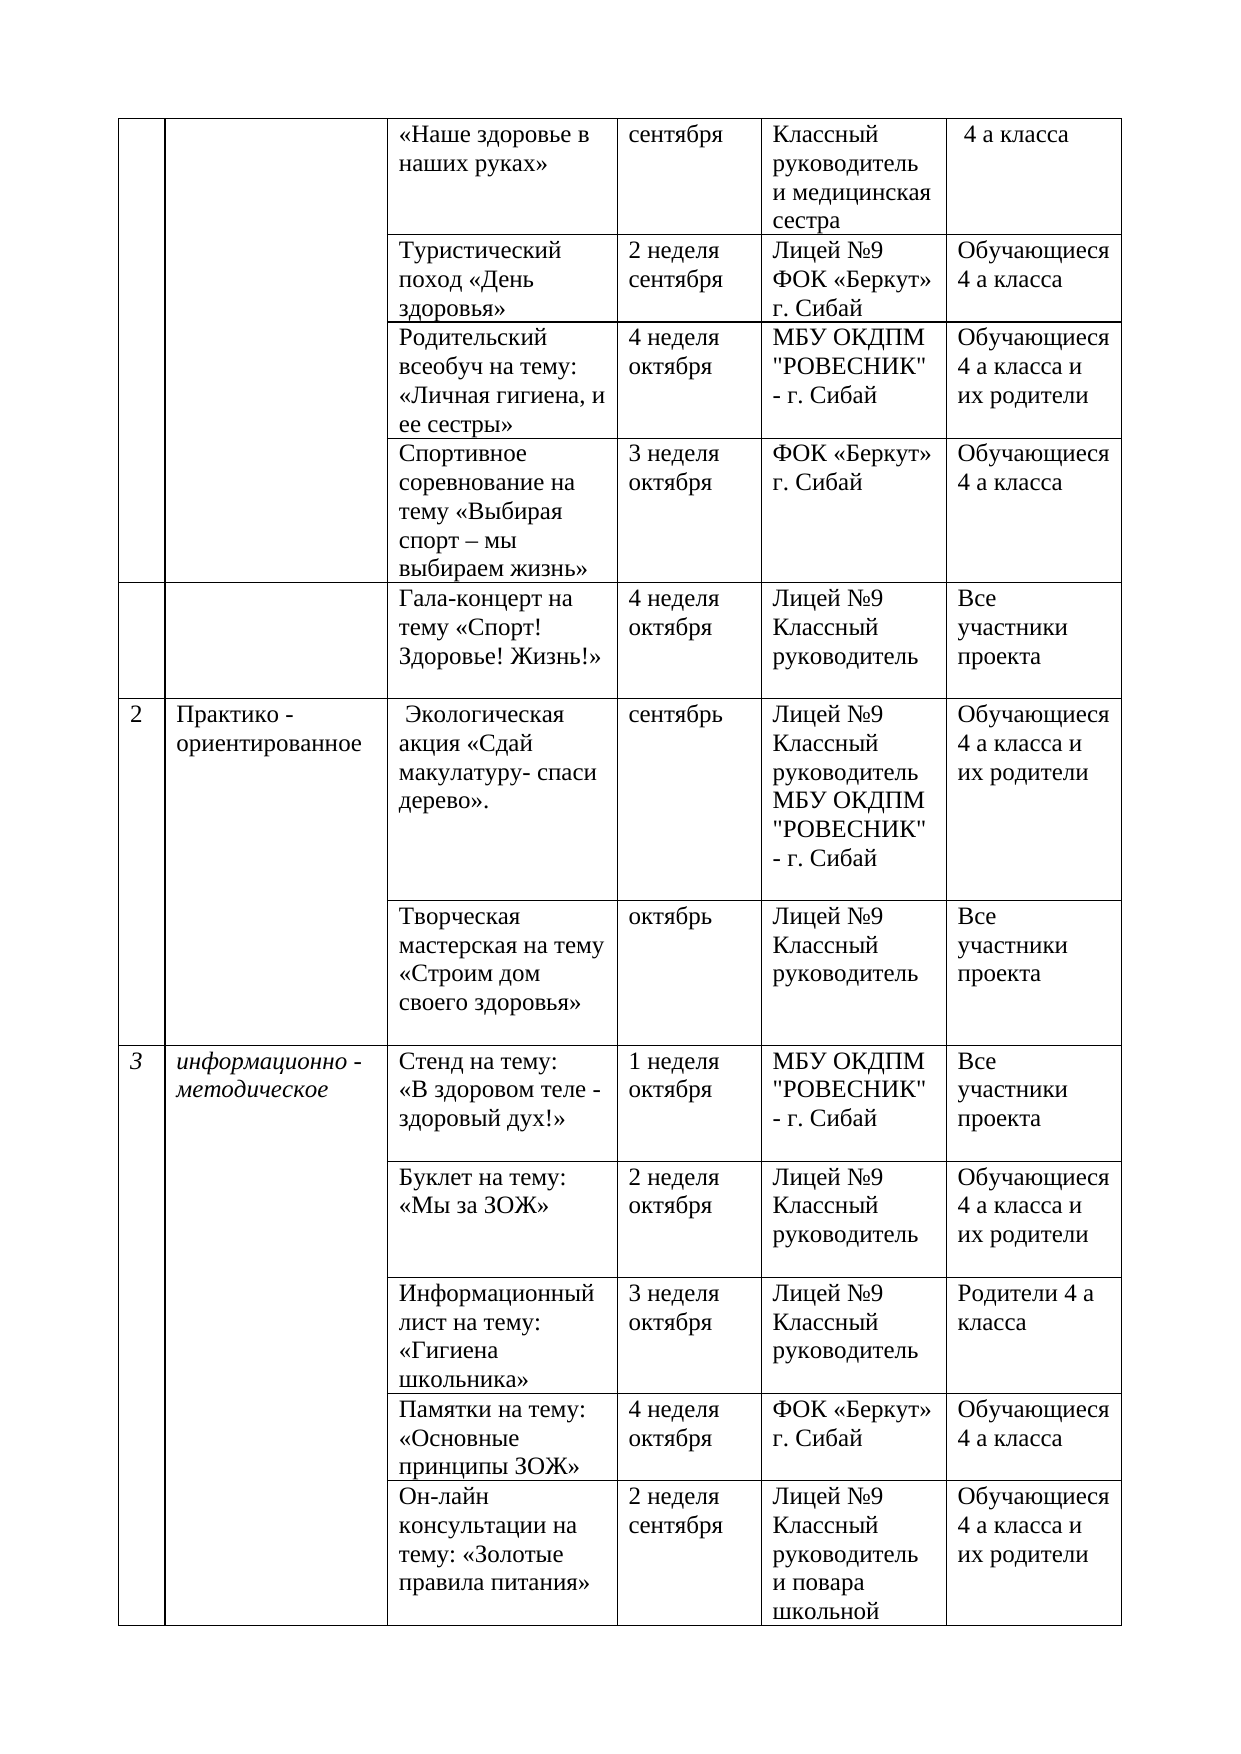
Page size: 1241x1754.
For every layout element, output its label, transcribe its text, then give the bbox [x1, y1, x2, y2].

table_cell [388, 1481, 617, 1625]
table_cell Спортивное соревнование на тему «Выбирая спорт – мы выбираем жизнь» [388, 439, 617, 582]
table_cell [762, 119, 946, 234]
table_cell Лицей №9 Классный руководитель [762, 583, 946, 698]
table_cell [119, 583, 164, 698]
table_cell МБУ ОКДПМ "РОВЕСНИК" - г. Сибай [762, 1046, 946, 1161]
table_cell октябрь [618, 901, 761, 1045]
table_cell ФОК «Беркут» г. Сибай [762, 439, 946, 582]
table_cell Творческая мастерская на тему «Строим дом своего здоровья» [388, 901, 617, 1045]
table_cell 2 [119, 699, 164, 1045]
table_cell Лицей №9 Классный руководитель [762, 1162, 946, 1277]
table_cell ФОК «Беркут» г. Сибай [762, 1394, 946, 1480]
table_cell Родители 4 а класса [947, 1278, 1121, 1393]
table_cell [762, 1481, 946, 1625]
table_cell Все участники проекта [947, 901, 1121, 1045]
table_cell Лицей №9 Классный руководитель [762, 1278, 946, 1393]
table_cell Обучающиеся 4 а класса [947, 235, 1121, 321]
table_cell Родительский всеобуч на тему: «Личная гигиена, и ее сестры» [388, 323, 617, 437]
table_cell Памятки на тему: «Основные принципы ЗОЖ» [388, 1394, 617, 1480]
table_cell 3 неделя октября [618, 439, 761, 582]
table_cell Гала-концерт на тему «Спорт! Здоровье! Жизнь!» [388, 583, 617, 698]
table_cell 4 неделя октября [618, 583, 761, 698]
table_cell сентябрь [618, 699, 761, 900]
table_cell Обучающиеся 4 а класса и их родители [947, 1162, 1121, 1277]
table_cell 3 неделя сентября [618, 119, 761, 234]
table_cell Стенд на тему: «В здоровом теле - здоровый дух!» [388, 1046, 617, 1161]
table_cell 3 неделя октября [618, 1278, 761, 1393]
table_cell Туристический поход «День здоровья» [388, 235, 617, 321]
table_cell [166, 583, 387, 698]
table_cell Буклет на тему: «Мы за ЗОЖ» [388, 1162, 617, 1277]
table_cell Практико - ориентированное [166, 699, 387, 1045]
table_cell Лицей №9 Классный руководитель МБУ ОКДПМ "РОВЕСНИК" - г. Сибай [762, 699, 946, 900]
table_cell Все участники проекта [947, 583, 1121, 698]
table_cell Обучающиеся 4 а класса [947, 1394, 1121, 1480]
table_cell 3 [119, 1046, 164, 1625]
table_cell Информационный лист на тему: «Гигиена школьника» [388, 1278, 617, 1393]
table_cell Лицей №9 Классный руководитель [762, 901, 946, 1045]
table_cell 2 неделя сентября [618, 235, 761, 321]
table_cell Экологическая акция «Сдай макулатуру- спаси дерево». [388, 699, 617, 900]
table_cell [947, 1481, 1121, 1625]
table_cell 2 неделя сентября [618, 1481, 761, 1625]
table_cell Обучающиеся 4 а класса и их родители [947, 323, 1121, 437]
table_cell 2 неделя октября [618, 1162, 761, 1277]
table_cell информационно - методическое [166, 1046, 387, 1625]
table_cell Лицей №9 ФОК «Беркут» г. Сибай [762, 235, 946, 321]
table_cell Обучающиеся 4 а класса и их родители [947, 699, 1121, 900]
table_cell Обучающиеся 4 а класса [947, 439, 1121, 582]
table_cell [388, 119, 617, 234]
table_cell 1 неделя октября [618, 1046, 761, 1161]
table_cell 4 неделя октября [618, 323, 761, 437]
table_cell 4 неделя октября [618, 1394, 761, 1480]
table_cell МБУ ОКДПМ "РОВЕСНИК" - г. Сибай [762, 323, 946, 437]
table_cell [947, 119, 1121, 234]
table_cell Все участники проекта [947, 1046, 1121, 1161]
